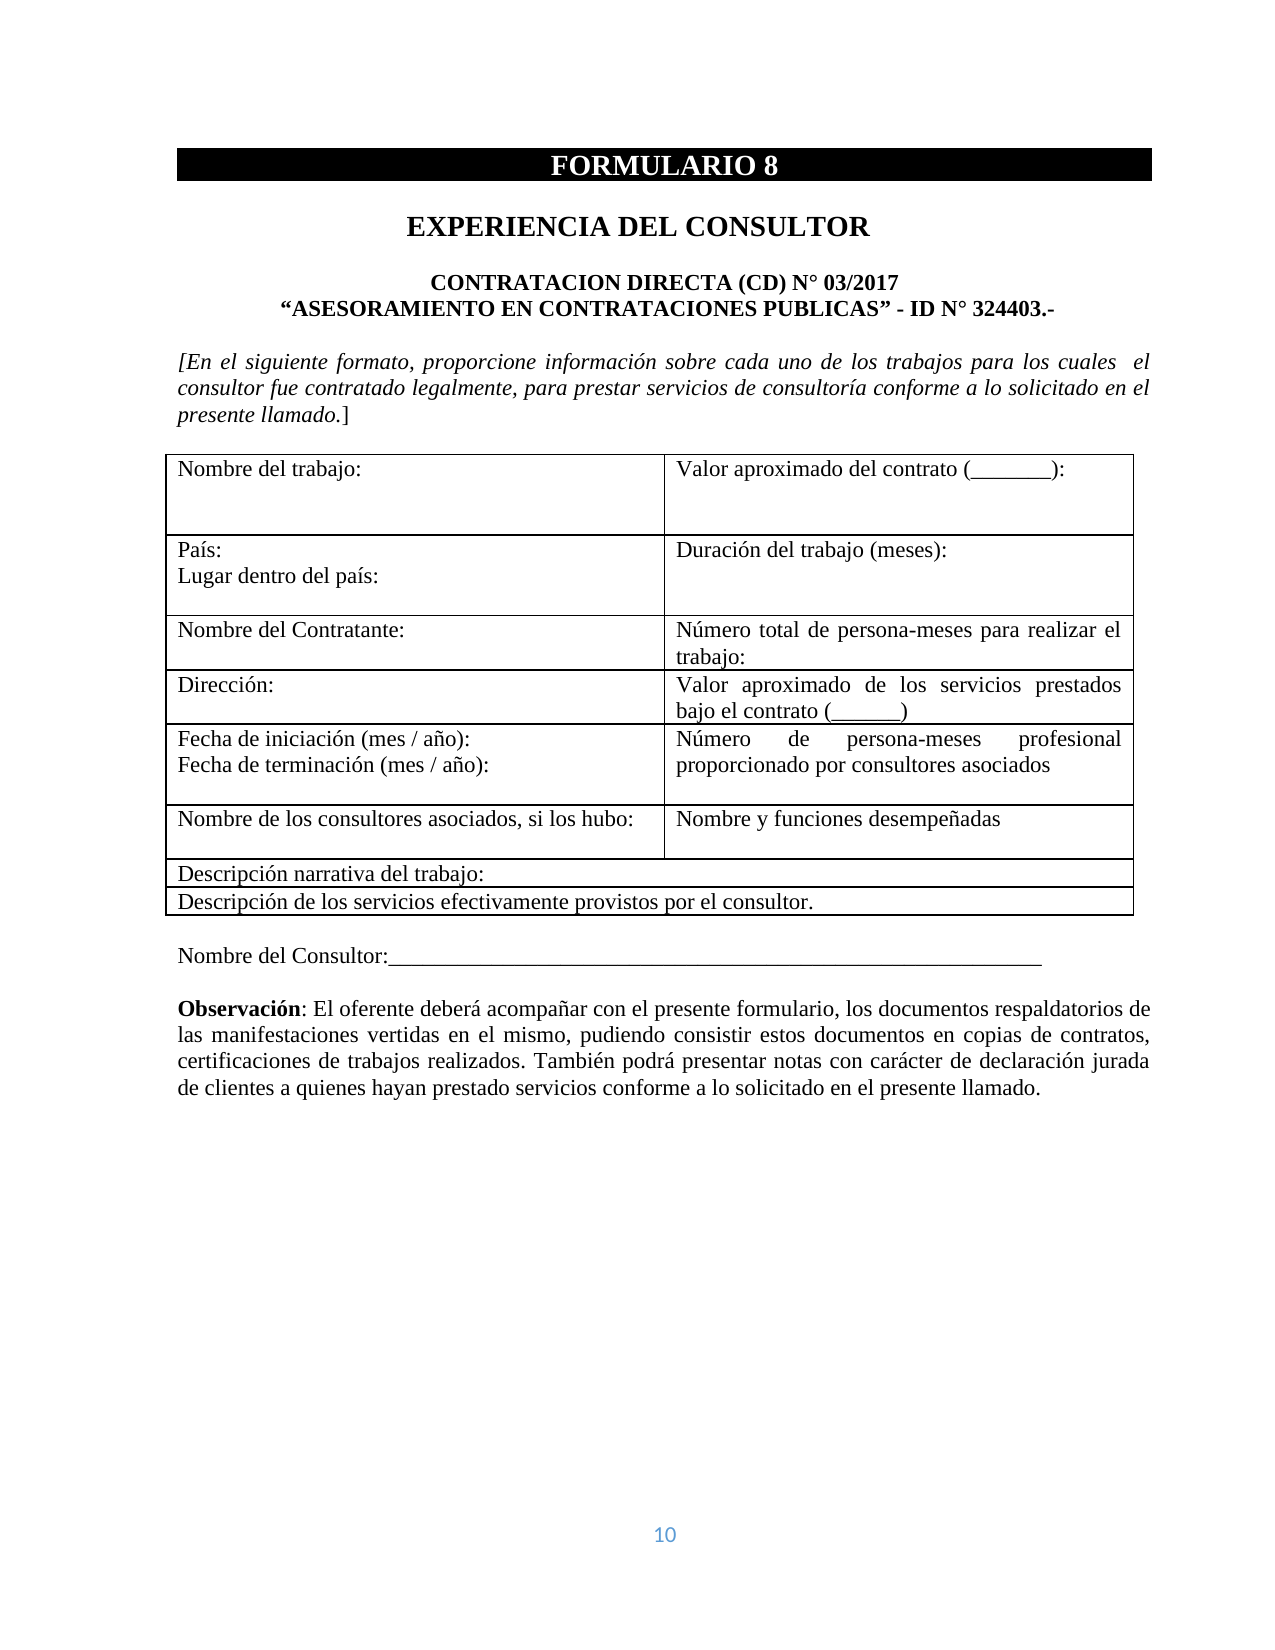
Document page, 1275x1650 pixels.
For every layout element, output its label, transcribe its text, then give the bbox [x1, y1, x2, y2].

table_cell Duración del trabajo (meses): [665, 536, 1133, 615]
text [En el siguiente formato, proporcione información sobre cada uno de los trabajos para los cuales el consultor fue contratado legalmente, para prestar servicios de consultoría conforme a lo solicitado en el presente llamado.] [177, 348, 1152, 427]
text EXPERIENCIA DEL CONSULTOR [177, 209, 1152, 243]
table_header Valor aproximado del contrato (_______): [665, 455, 1133, 534]
table_cell Fecha de iniciación (mes / año): Fecha de terminación (mes / año): [167, 725, 664, 804]
text Nombre del Consultor:_________________________________________________________ [177, 942, 1152, 968]
table_header Nombre del trabajo: [167, 455, 664, 534]
table_cell País: Lugar dentro del país: [167, 536, 664, 615]
table_cell Dirección: [167, 671, 664, 723]
table_cell Nombre de los consultores asociados, si los hubo: [167, 806, 664, 858]
text “ASESORAMIENTO EN CONTRATACIONES PUBLICAS” - ID N° 324403.- [177, 295, 1152, 322]
table_cell Descripción narrativa del trabajo: [167, 860, 1133, 886]
text Observación: El oferente deberá acompañar con el presente formulario, los documentos respaldatorios de las manifestaciones vertidas en el mismo, pudiendo consistir estos documentos en copias de contratos, certificaciones de trabajos realizados. También podrá presentar notas con carácter de declaración jurada de clientes a quienes hayan prestado servicios conforme a lo solicitado en el presente llamado. [177, 995, 1152, 1100]
table_cell Nombre del Contratante: [167, 616, 664, 669]
text CONTRATACION DIRECTA (CD) N° 03/2017 [177, 269, 1152, 295]
table_cell Descripción de los servicios efectivamente provistos por el consultor. [167, 888, 1133, 914]
table_cell Número de persona-meses profesional proporcionado por consultores asociados [665, 725, 1133, 804]
table_cell Valor aproximado de los servicios prestados bajo el contrato (______) [665, 671, 1133, 723]
table_cell Nombre y funciones desempeñadas [665, 806, 1133, 858]
table_cell Número total de persona-meses para realizar el trabajo: [665, 616, 1133, 669]
text FORMULARIO 8 [177, 148, 1152, 181]
